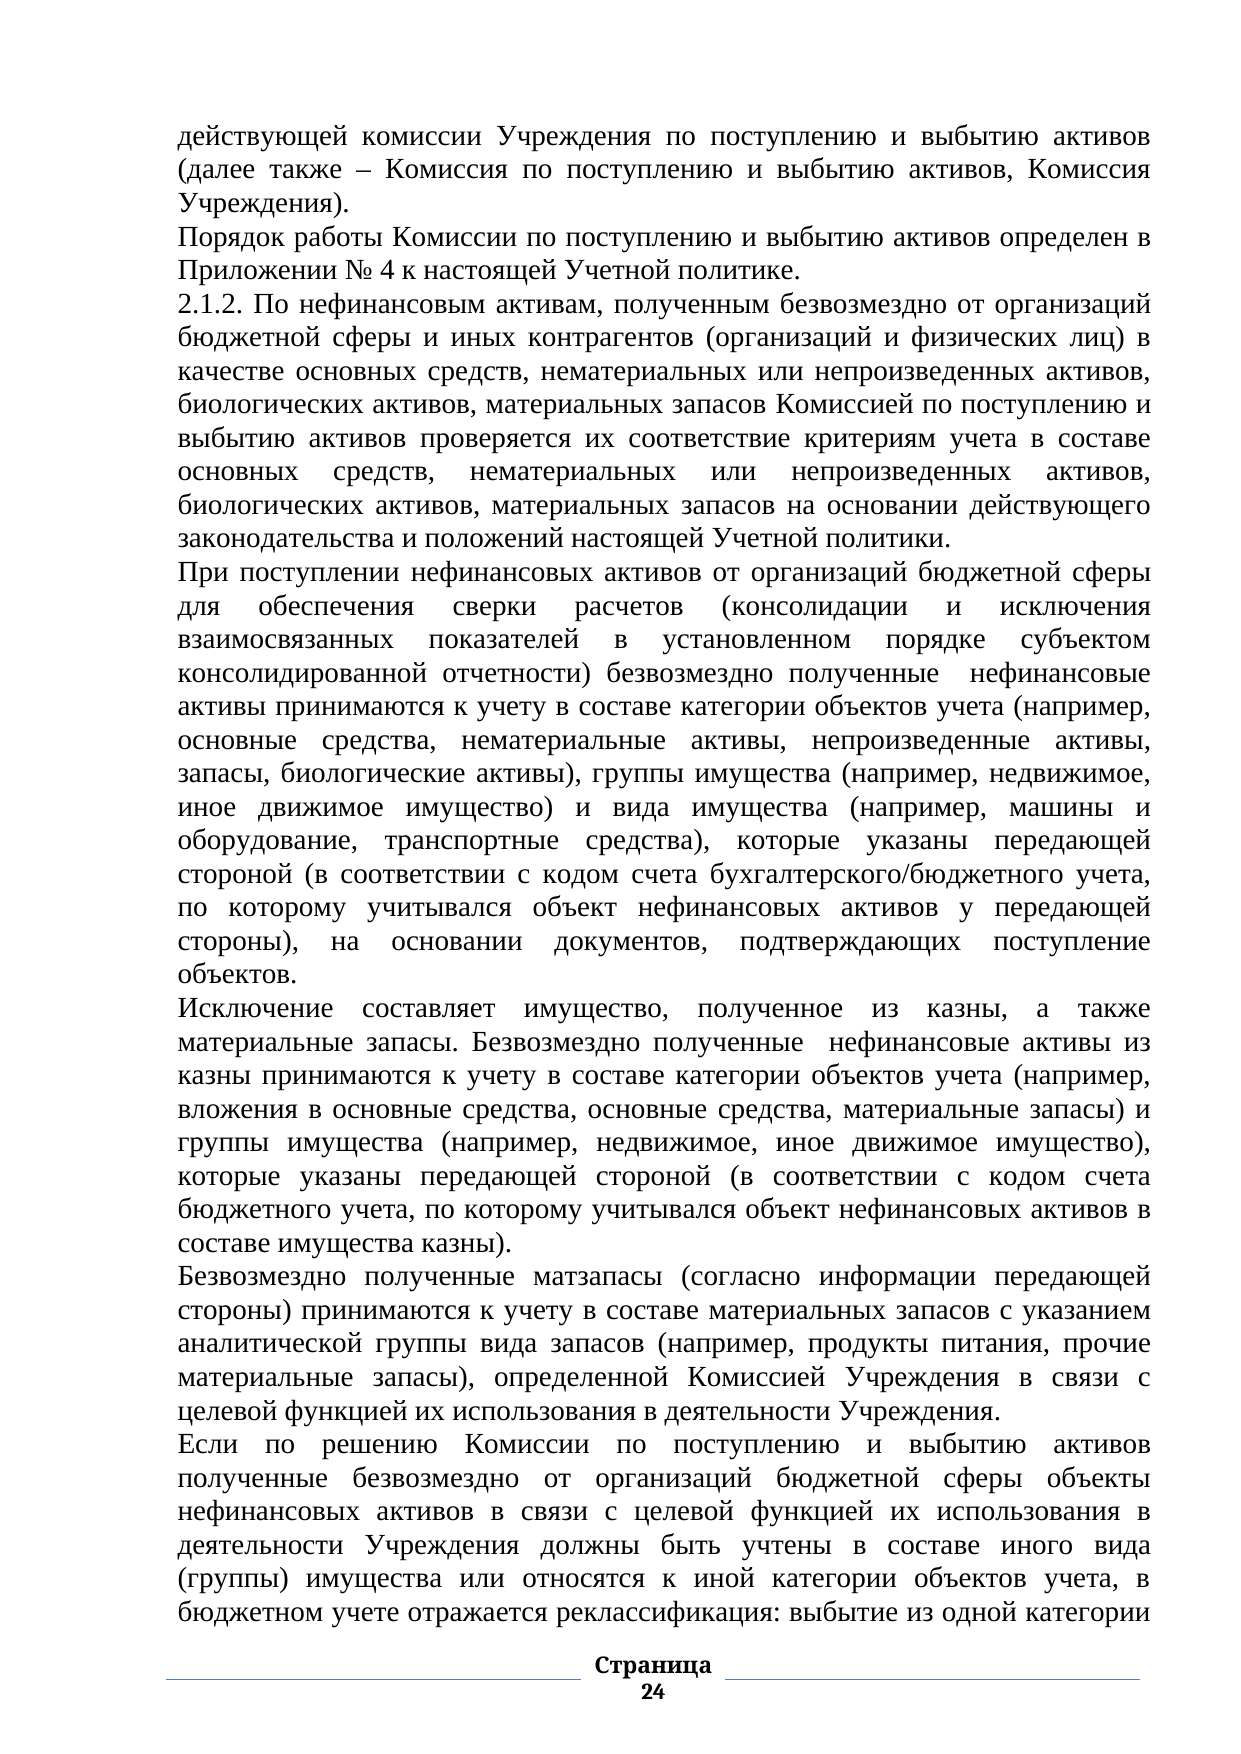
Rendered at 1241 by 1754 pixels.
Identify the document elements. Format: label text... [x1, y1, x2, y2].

text Безвозмездно полученные матзапасы (согласно информации передающей стороны) принимаются к учету в составе материальных запасов с указанием аналитической группы вида запасов (например, продукты питания, прочие материальные запасы), определенной Комиссией Учреждения в связи с целевой функцией их использования в деятельности Учреждения. [177, 1258, 1152, 1426]
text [177, 1426, 1152, 1627]
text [177, 118, 1152, 219]
text 2.1.2. По нефинансовым активам, полученным безвозмездно от организаций бюджетной сферы и иных контрагентов (организаций и физических лиц) в качестве основных средств, нематериальных или непроизведенных активов, биологических активов, материальных запасов Комиссией по поступлению и выбытию активов проверяется их соответствие критериям учета в составе основных средств, нематериальных или непроизведенных активов, биологических активов, материальных запасов на основании действующего законодательства и положений настоящей Учетной политики. [177, 286, 1152, 554]
text Порядок работы Комиссии по поступлению и выбытию активов определен в Приложении № 4 к настоящей Учетной политике. [177, 219, 1152, 286]
text При поступлении нефинансовых активов от организаций бюджетной сферы для обеспечения сверки расчетов (консолидации и исключения взаимосвязанных показателей в установленном порядке субъектом консолидированной отчетности) безвозмездно полученные нефинансовые активы принимаются к учету в составе категории объектов учета (например, основные средства, нематериальные активы, непроизведенные активы, запасы, биологические активы), группы имущества (например, недвижимое, иное движимое имущество) и вида имущества (например, машины и оборудование, транспортные средства), которые указаны передающей стороной (в соответствии с кодом счета бухгалтерского/бюджетного учета, по которому учитывался объект нефинансовых активов у передающей стороны), на основании документов, подтверждающих поступление объектов. [177, 554, 1152, 990]
text Исключение составляет имущество, полученное из казны, а также материальные запасы. Безвозмездно полученные нефинансовые активы из казны принимаются к учету в составе категории объектов учета (например, вложения в основные средства, основные средства, материальные запасы) и группы имущества (например, недвижимое, иное движимое имущество), которые указаны передающей стороной (в соответствии с кодом счета бюджетного учета, по которому учитывался объект нефинансовых активов в составе имущества казны). [177, 990, 1152, 1258]
